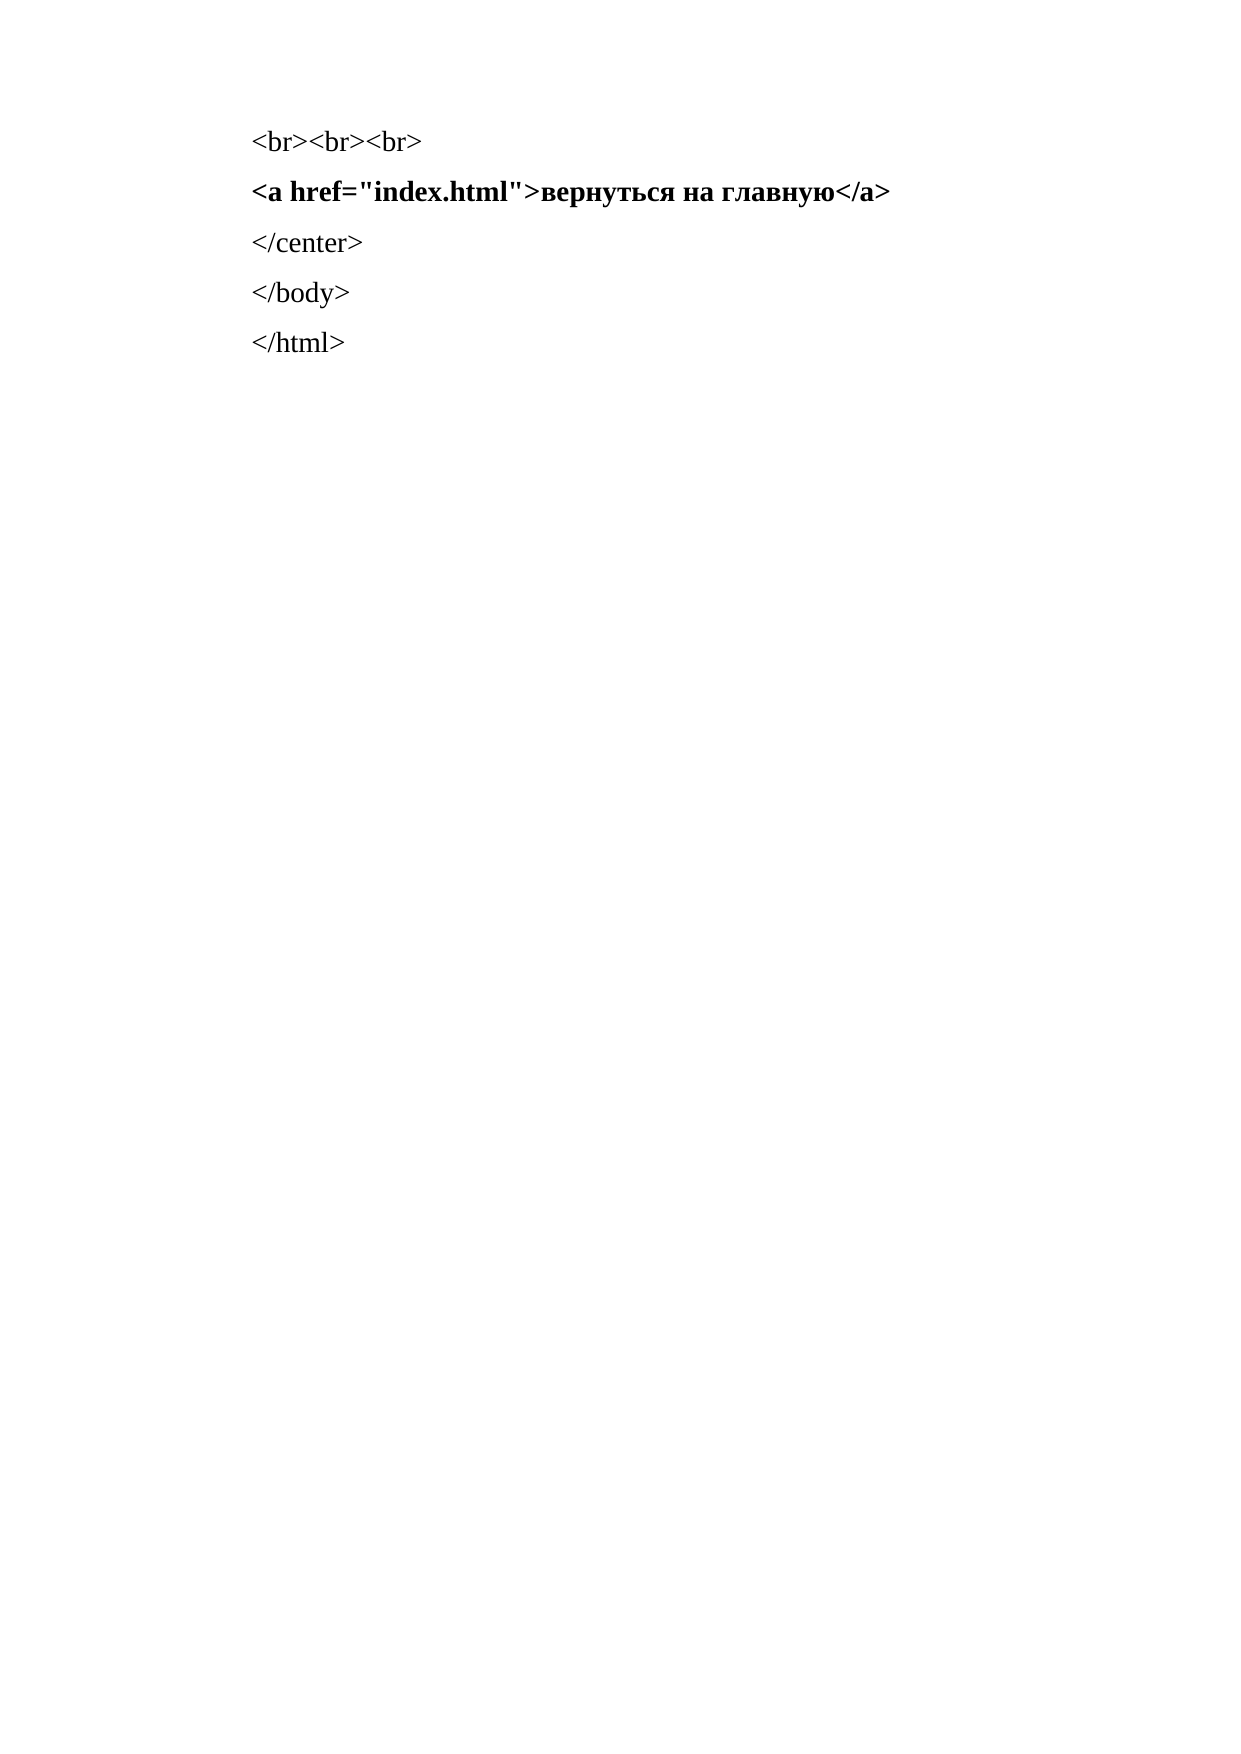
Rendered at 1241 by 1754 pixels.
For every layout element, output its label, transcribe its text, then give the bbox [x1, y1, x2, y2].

text <br><br><br> [177, 124, 1152, 158]
text </center> [177, 225, 1152, 258]
text </body> [177, 275, 1152, 308]
text </html> [177, 325, 1152, 359]
text <a href="index.html">вернуться на главную</a> [177, 174, 1152, 208]
